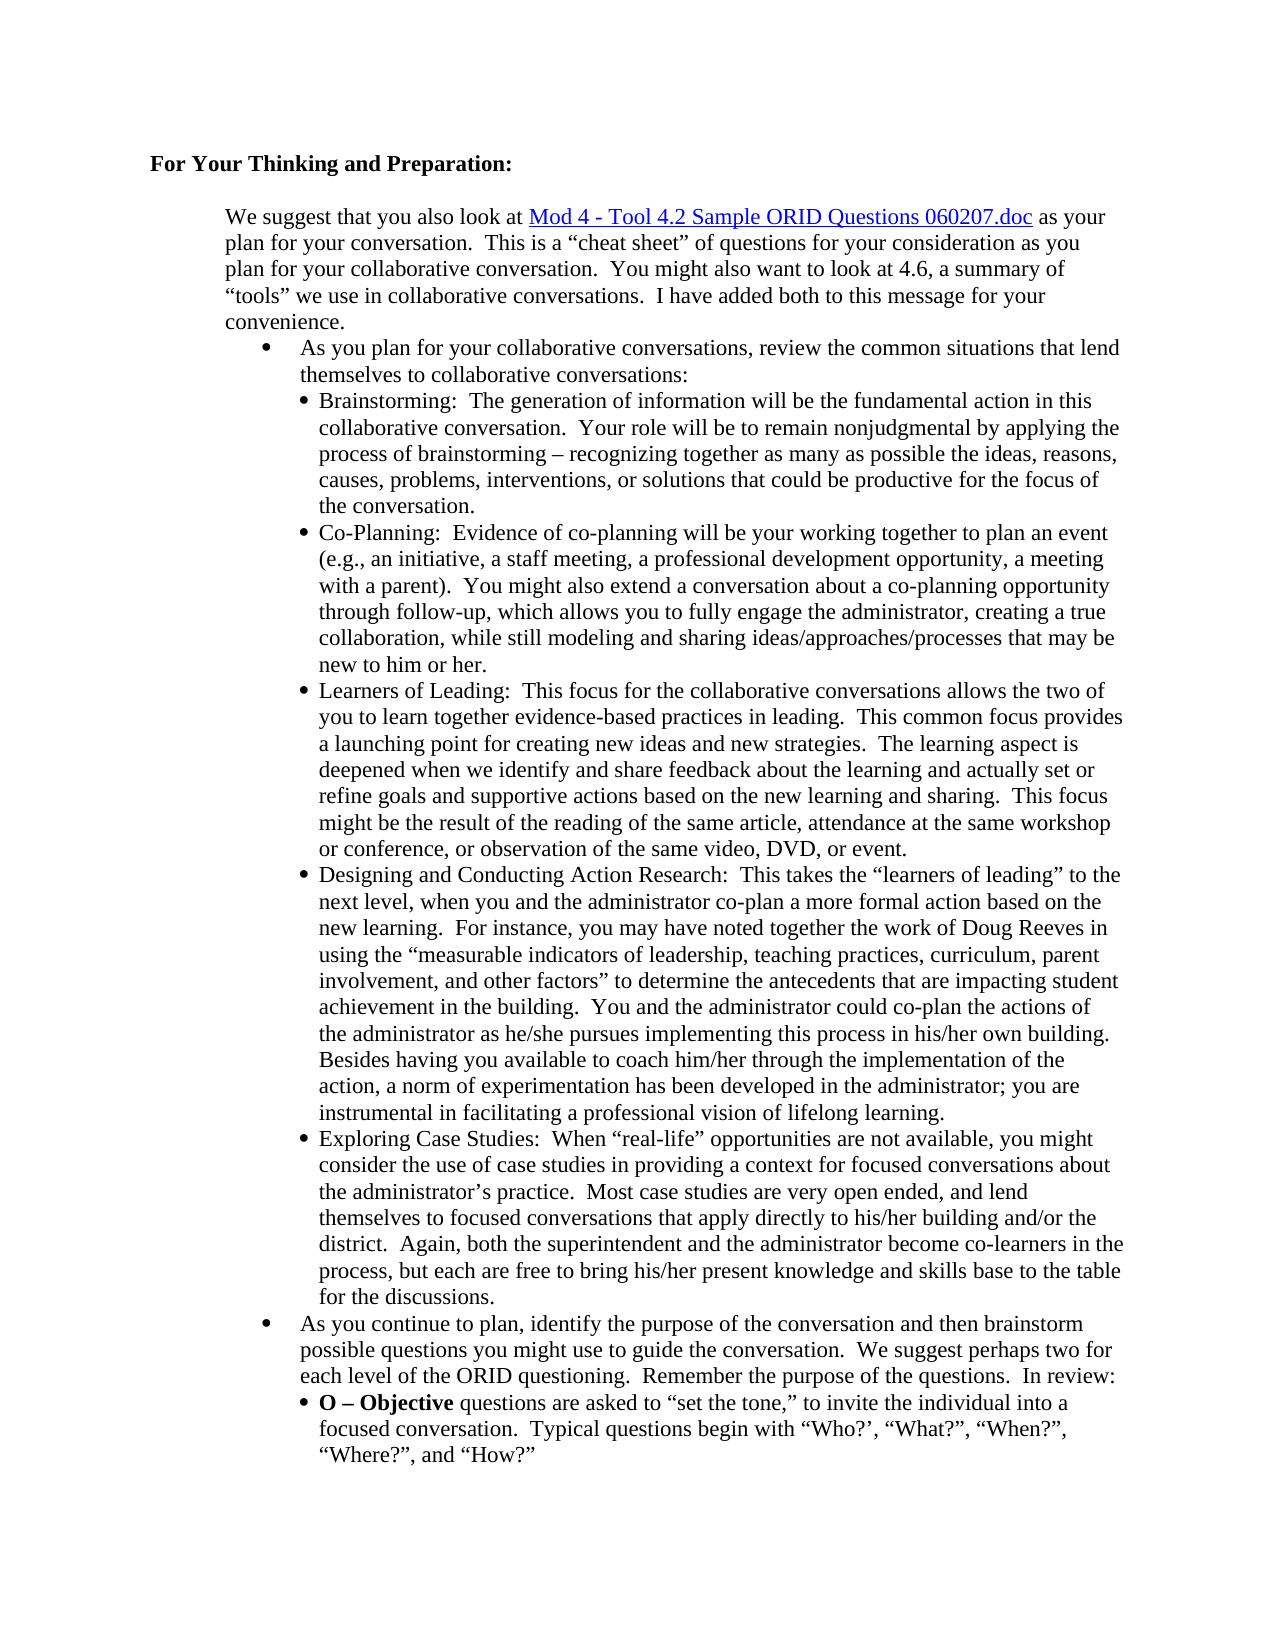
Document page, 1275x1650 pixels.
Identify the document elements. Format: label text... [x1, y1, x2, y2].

list As you continue to plan, identify the purpose of the conversation and then brainstorm possible questions you might use to guide the conversation. We suggest perhaps two for each level of the ORID questioning. Remember the purpose of the questions. In review: [262, 1309, 1125, 1389]
list Brainstorming: The generation of information will be the fundamental action in this collaborative conversation. Your role will be to remain nonjudgmental by applying the process of brainstorming – recognizing together as many as possible the ideas, reasons, causes, problems, interventions, or solutions that could be productive for the focus of the conversation. [300, 387, 1125, 519]
list Co-Planning: Evidence of co-planning will be your working together to plan an event (e.g., an initiative, a staff meeting, a professional development opportunity, a meeting with a parent). You might also extend a conversation about a co-planning opportunity through follow-up, which allows you to fully engage the administrator, creating a true collaboration, while still modeling and sharing ideas/approaches/processes that may be new to him or her. [300, 519, 1125, 677]
list O – Objective questions are asked to “set the tone,” to invite the individual into a focused conversation. Typical questions begin with “Who?’, “What?”, “When?”, “Where?”, and “How?” [300, 1389, 1125, 1468]
text For Your Thinking and Preparation: [150, 150, 1125, 176]
list Designing and Conducting Action Research: This takes the “learners of leading” to the next level, when you and the administrator co-plan a more formal action based on the new learning. For instance, you may have noted together the work of Doug Reeves in using the “measurable indicators of leadership, teaching practices, curriculum, parent involvement, and other factors” to determine the antecedents that are impacting student achievement in the building. You and the administrator could co-plan the actions of the administrator as he/she pursues implementing this process in his/her own building. Besides having you available to coach him/her through the implementation of the action, a norm of experimentation has been developed in the administrator; you are instrumental in facilitating a professional vision of lifelong learning. [300, 862, 1125, 1125]
list Exploring Case Studies: When “real-life” opportunities are not available, you might consider the use of case studies in providing a context for focused conversations about the administrator’s practice. Most case studies are very open ended, and lend themselves to focused conversations that apply directly to his/her building and/or the district. Again, both the superintendent and the administrator become co-learners in the process, but each are free to bring his/her present knowledge and skills base to the table for the discussions. [300, 1125, 1125, 1309]
list Learners of Leading: This focus for the collaborative conversations allows the two of you to learn together evidence-based practices in leading. This common focus provides a launching point for creating new ideas and new strategies. The learning aspect is deepened when we identify and share feedback about the learning and actually set or refine goals and supportive actions based on the new learning and sharing. This focus might be the result of the reading of the same article, attendance at the same workshop or conference, or observation of the same video, DVD, or event. [300, 677, 1125, 862]
text We suggest that you also look at Mod 4 - Tool 4.2 Sample ORID Questions 060207.doc as your plan for your conversation. This is a “cheat sheet” of questions for your consideration as you plan for your collaborative conversation. You might also want to look at 4.6, a summary of “tools” we use in collaborative conversations. I have added both to this message for your convenience. [225, 203, 1125, 334]
list As you plan for your collaborative conversations, review the common situations that lend themselves to collaborative conversations: [262, 334, 1125, 387]
